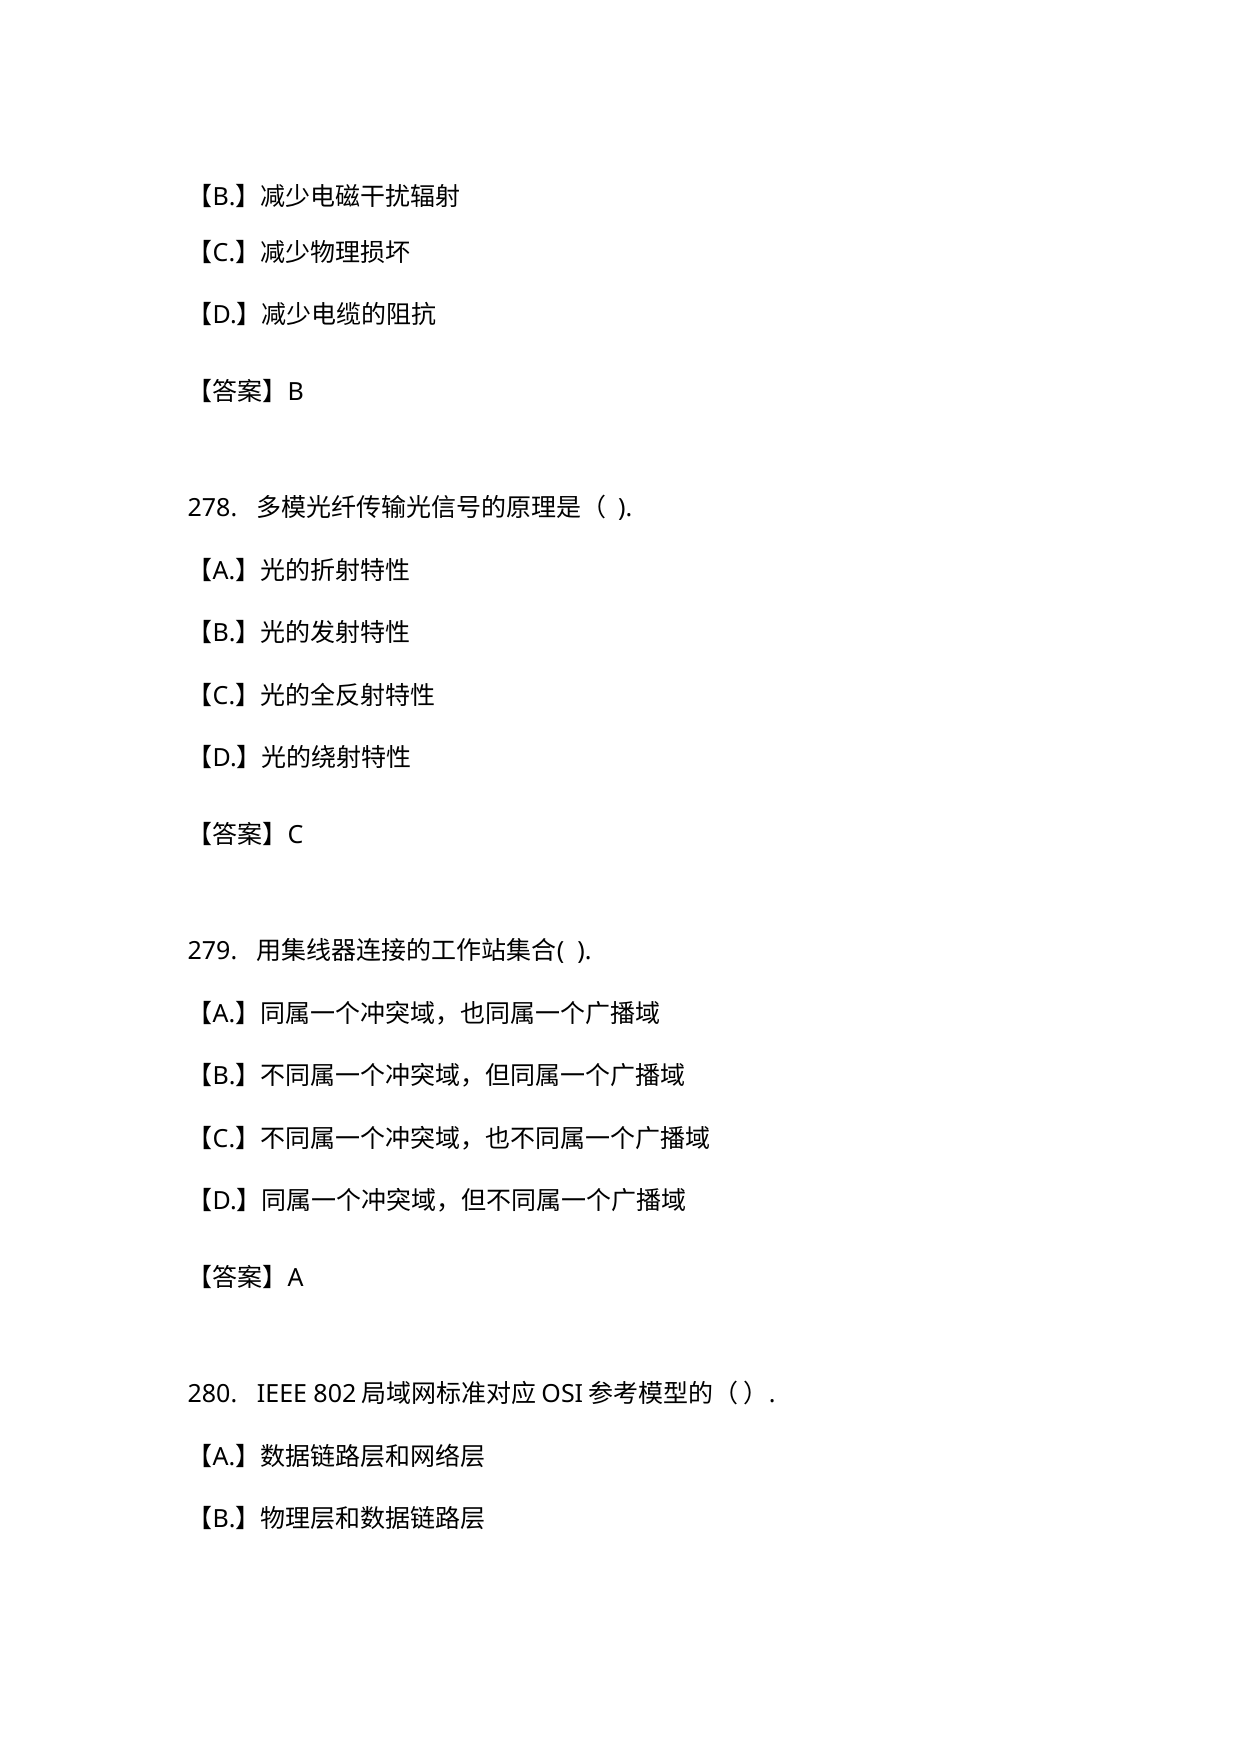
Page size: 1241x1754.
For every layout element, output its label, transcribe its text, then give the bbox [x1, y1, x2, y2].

text 【D.】减少电缆的阻抗 [187, 295, 1053, 331]
text 【答案】C [187, 800, 1053, 865]
text 【C.】光的全反射特性 [187, 675, 1053, 712]
text 【B.】物理层和数据链路层 [187, 1499, 1053, 1535]
text 【D.】同属一个冲突域，但不同属一个广播域 [187, 1181, 1053, 1217]
text 【C.】减少物理损坏 [187, 232, 1053, 269]
text 【C.】不同属一个冲突域，也不同属一个广播域 [187, 1118, 1053, 1154]
text 【答案】A [187, 1243, 1053, 1308]
text 【B.】不同属一个冲突域，但同属一个广播域 [187, 1056, 1053, 1092]
text 【D.】光的绕射特性 [187, 738, 1053, 774]
text 【B.】减少电磁干扰辐射 [187, 162, 1053, 227]
text 【A.】同属一个冲突域，也同属一个广播域 [187, 993, 1053, 1029]
text 【答案】B [187, 357, 1053, 422]
text 【B.】光的发射特性 [187, 613, 1053, 649]
text 【A.】光的折射特性 [187, 550, 1053, 587]
text 【A.】数据链路层和网络层 [187, 1436, 1053, 1472]
list 多模光纤传输光信号的原理是（ ). [187, 488, 1053, 524]
list 用集线器连接的工作站集合( ). [187, 931, 1053, 967]
list IEEE 802局域网标准对应OSI参考模型的（ ）. [187, 1374, 1053, 1410]
